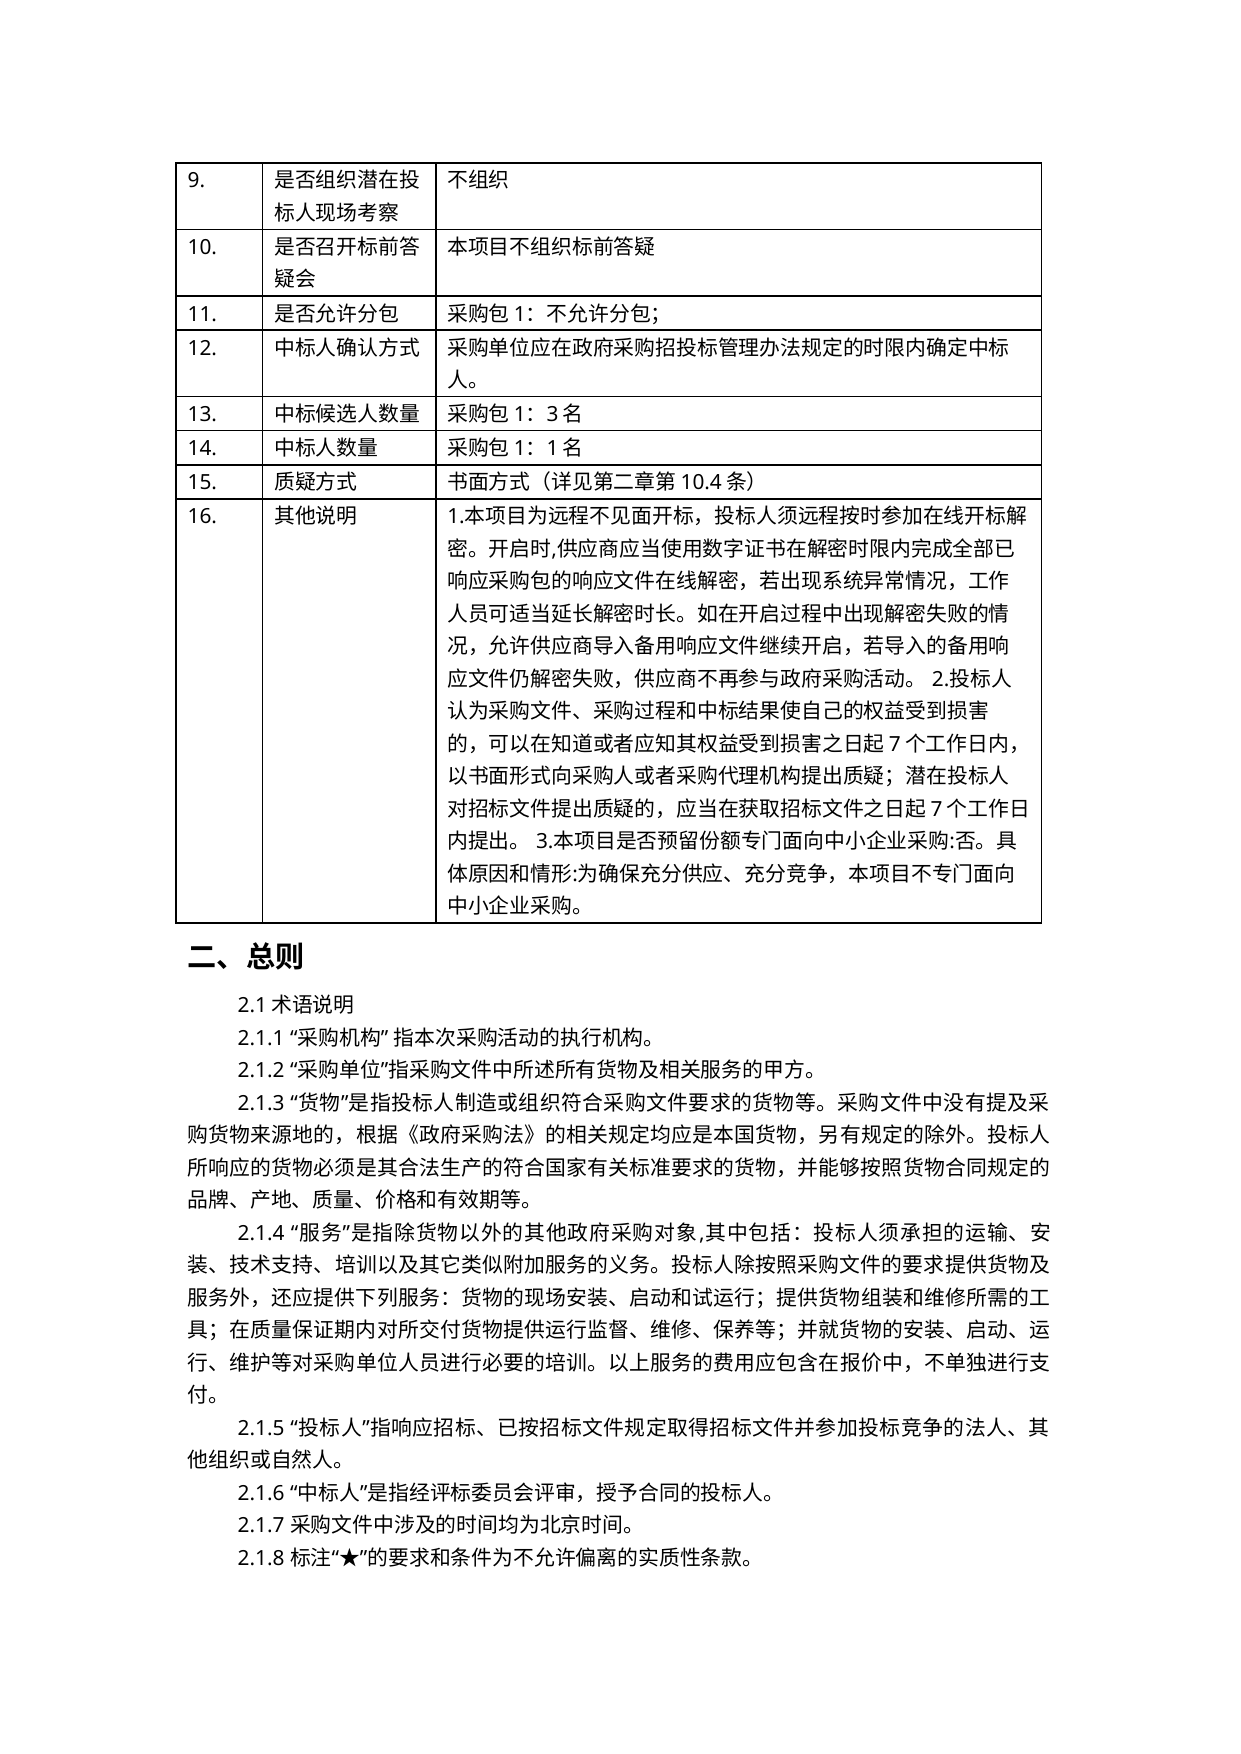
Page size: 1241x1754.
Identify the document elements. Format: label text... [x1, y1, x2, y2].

table_cell 本项目不组织标前答疑 [437, 230, 1041, 295]
table_cell 是否组织潜在投标人现场考察 [263, 164, 435, 228]
table_cell 其他说明 [263, 500, 435, 922]
table_cell 15. [177, 466, 262, 498]
table_cell 9. [177, 164, 262, 228]
table_cell 采购包1：1名 [437, 431, 1041, 464]
text 2.1.8 标注“★”的要求和条件为不允许偏离的实质性条款。 [187, 1541, 1053, 1573]
table_cell 11. [177, 297, 262, 329]
text 2.1.7 采购文件中涉及的时间均为北京时间。 [187, 1508, 1053, 1541]
table_cell 10. [177, 230, 262, 295]
text 2.1.2 “采购单位”指采购文件中所述所有货物及相关服务的甲方。 [187, 1053, 1053, 1086]
table_cell 采购单位应在政府采购招投标管理办法规定的时限内确定中标人。 [437, 331, 1041, 396]
table_cell 中标人确认方式 [263, 331, 435, 396]
text 2.1术语说明 [187, 988, 1053, 1021]
text 2.1.5 “投标人”指响应招标、已按招标文件规定取得招标文件并参加投标竞争的法人、其他组织或自然人。 [187, 1411, 1053, 1476]
table_cell 中标候选人数量 [263, 397, 435, 430]
table_cell 是否召开标前答疑会 [263, 230, 435, 295]
table_cell 采购包1：不允许分包； [437, 297, 1041, 329]
text 2.1.6 “中标人”是指经评标委员会评审，授予合同的投标人。 [187, 1476, 1053, 1508]
text 2.1.3 “货物”是指投标人制造或组织符合采购文件要求的货物等。采购文件中没有提及采购货物来源地的，根据《政府采购法》的相关规定均应是本国货物，另有规定的除外。投标人所响应的货物必须是其合法生产的符合国家有关标准要求的货物，并能够按照货物合同规定的品牌、产地、质量、价格和有效期等。 [187, 1086, 1053, 1216]
table_cell 质疑方式 [263, 466, 435, 498]
table_cell 14. [177, 431, 262, 464]
text 2.1.1 “采购机构” 指本次采购活动的执行机构。 [187, 1021, 1053, 1053]
table_cell 16. [177, 500, 262, 922]
table_cell 采购包1：3名 [437, 397, 1041, 430]
table_cell 12. [177, 331, 262, 396]
table_cell 书面方式（详见第二章第10.4条） [437, 466, 1041, 498]
text 二、总则 [187, 923, 1053, 988]
text 2.1.4 “服务”是指除货物以外的其他政府采购对象,其中包括：投标人须承担的运输、安装、技术支持、培训以及其它类似附加服务的义务。投标人除按照采购文件的要求提供货物及服务外，还应提供下列服务：货物的现场安装、启动和试运行；提供货物组装和维修所需的工具；在质量保证期内对所交付货物提供运行监督、维修、保养等；并就货物的安装、启动、运行、维护等对采购单位人员进行必要的培训。以上服务的费用应包含在报价中，不单独进行支付。 [187, 1216, 1053, 1411]
table_cell 是否允许分包 [263, 297, 435, 329]
table_cell 13. [177, 397, 262, 430]
table_cell 中标人数量 [263, 431, 435, 464]
table_cell 不组织 [437, 164, 1041, 228]
table_cell 1.本项目为远程不见面开标，投标人须远程按时参加在线开标解密。开启时,供应商应当使用数字证书在解密时限内完成全部已响应采购包的响应文件在线解密，若出现系统异常情况，工作人员可适当延长解密时长。如在开启过程中出现解密失败的情况，允许供应商导入备用响应文件继续开启，若导入的备用响应文件仍解密失败，供应商不再参与政府采购活动。 2.投标人认为采购文件、采购过程和中标结果使自己的权益受到损害的，可以在知道或者应知其权益受到损害之日起7个工作日内，以书面形式向采购人或者采购代理机构提出质疑；潜在投标人对招标文件提出质疑的，应当在获取招标文件之日起7个工作日内提出。 3.本项目是否预留份额专门面向中小企业采购:否。具体原因和情形:为确保充分供应、充分竞争，本项目不专门面向中小企业采购。 [437, 500, 1041, 922]
